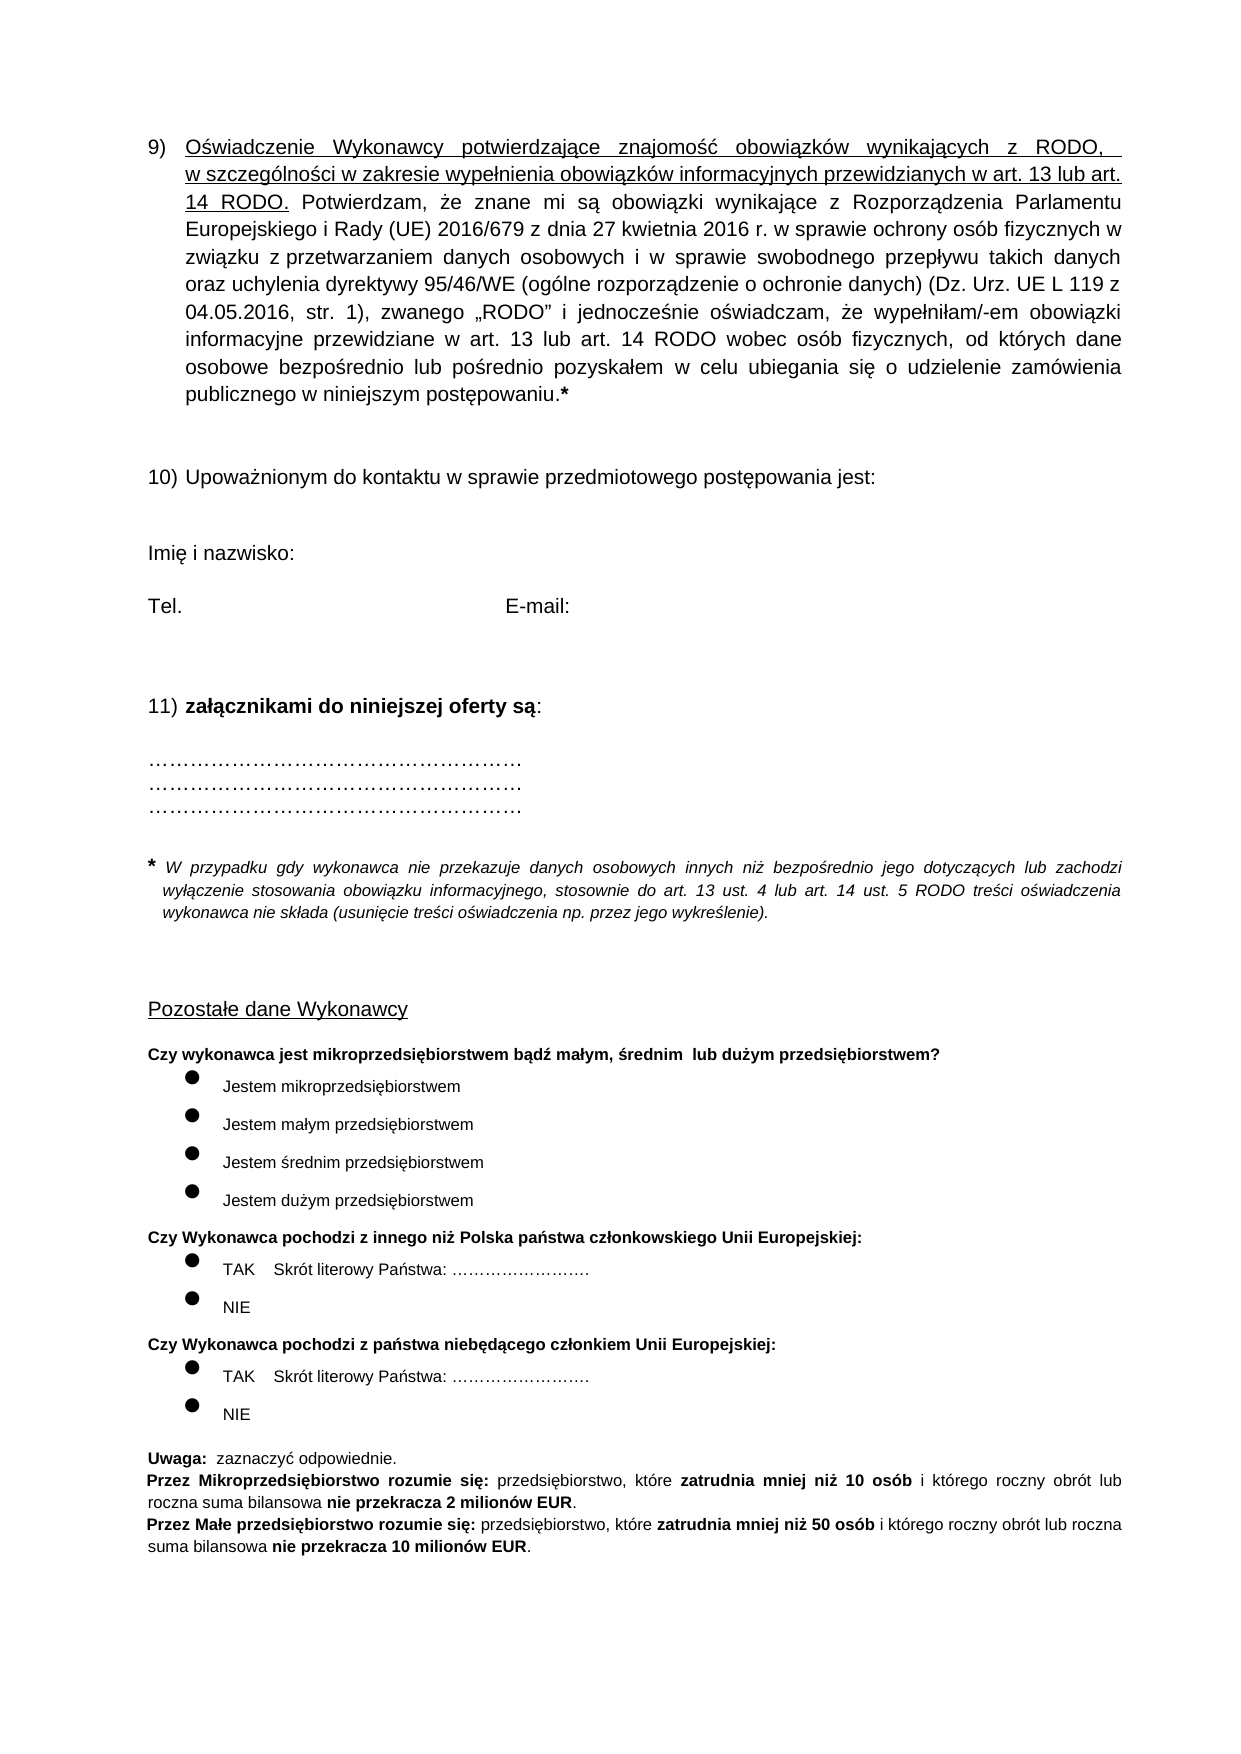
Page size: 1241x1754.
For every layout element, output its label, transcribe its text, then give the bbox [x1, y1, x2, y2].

text Imię i nazwisko: [148, 541, 1122, 565]
list Jestem małym przedsiębiorstwem [185, 1102, 1122, 1140]
list Jestem dużym przedsiębiorstwem [185, 1178, 1122, 1216]
text * W przypadku gdy wykonawca nie przekazuje danych osobowych innych niż bezpośrednio jego dotyczących lub zachodzi wyłączenie stosowania obowiązku informacyjnego, stosownie do art. 13 ust. 4 lub art. 14 ust. 5 RODO treści oświadczenia wykonawca nie składa (usunięcie treści oświadczenia np. przez jego wykreślenie). [148, 854, 1122, 922]
text Przez Małe przedsiębiorstwo rozumie się: przedsiębiorstwo, które zatrudnia mniej niż 50 osób i którego roczny obrót lub roczna suma bilansowa nie przekracza 10 milionów EUR. [146, 1515, 1122, 1556]
text ……………………………………………… [148, 794, 1122, 818]
list NIE [185, 1285, 1122, 1323]
text Pozostałe dane Wykonawcy [148, 997, 1122, 1021]
list NIE [185, 1392, 1122, 1430]
text Przez Mikroprzedsiębiorstwo rozumie się: przedsiębiorstwo, które zatrudnia mniej niż 10 osób i którego roczny obrót lub roczna suma bilansowa nie przekracza 2 milionów EUR. [146, 1471, 1122, 1512]
list Upoważnionym do kontaktu w sprawie przedmiotowego postępowania jest: [148, 464, 1122, 488]
text Czy Wykonawca pochodzi z państwa niebędącego członkiem Unii Europejskiej: [148, 1323, 1122, 1354]
text Czy wykonawca jest mikroprzedsiębiorstwem bądź małym, średnim lub dużym przedsiębiorstwem? [148, 1033, 1122, 1064]
list załącznikami do niniejszej oferty są: [148, 694, 1122, 718]
list TAK Skrót literowy Państwa: ……………………. [185, 1247, 1122, 1285]
text ……………………………………………… [148, 770, 1122, 794]
list TAK Skrót literowy Państwa: ……………………. [185, 1354, 1122, 1392]
list Jestem mikroprzedsiębiorstwem [185, 1064, 1122, 1102]
text Czy Wykonawca pochodzi z innego niż Polska państwa członkowskiego Unii Europejskiej: [148, 1216, 1122, 1247]
text Uwaga: zaznaczyć odpowiednie. [148, 1449, 1122, 1468]
text Tel. E-mail: [148, 593, 1122, 617]
text ……………………………………………… [148, 746, 1122, 770]
list Oświadczenie Wykonawcy potwierdzające znajomość obowiązków wynikających z RODO, w szczególności w zakresie wypełnienia obowiązków informacyjnych przewidzianych w art. 13 lub art. 14 RODO. Potwierdzam, że znane mi są obowiązki wynikające z Rozporządzenia Parlamentu Europejskiego i Rady (UE) 2016/679 z dnia 27 kwietnia 2016 r. w sprawie ochrony osób fizycznych w związku z przetwarzaniem danych osobowych i w sprawie swobodnego przepływu takich danych oraz uchylenia dyrektywy 95/46/WE (ogólne rozporządzenie o ochronie danych) (Dz. Urz. UE L 119 z 04.05.2016, str. 1), zwanego „RODO” i jednocześnie oświadczam, że wypełniłam/-em obowiązki informacyjne przewidziane w art. 13 lub art. 14 RODO wobec osób fizycznych, od których dane osobowe bezpośrednio lub pośrednio pozyskałem w celu ubiegania się o udzielenie zamówienia publicznego w niniejszym postępowaniu.* [148, 134, 1122, 406]
list Jestem średnim przedsiębiorstwem [185, 1140, 1122, 1178]
